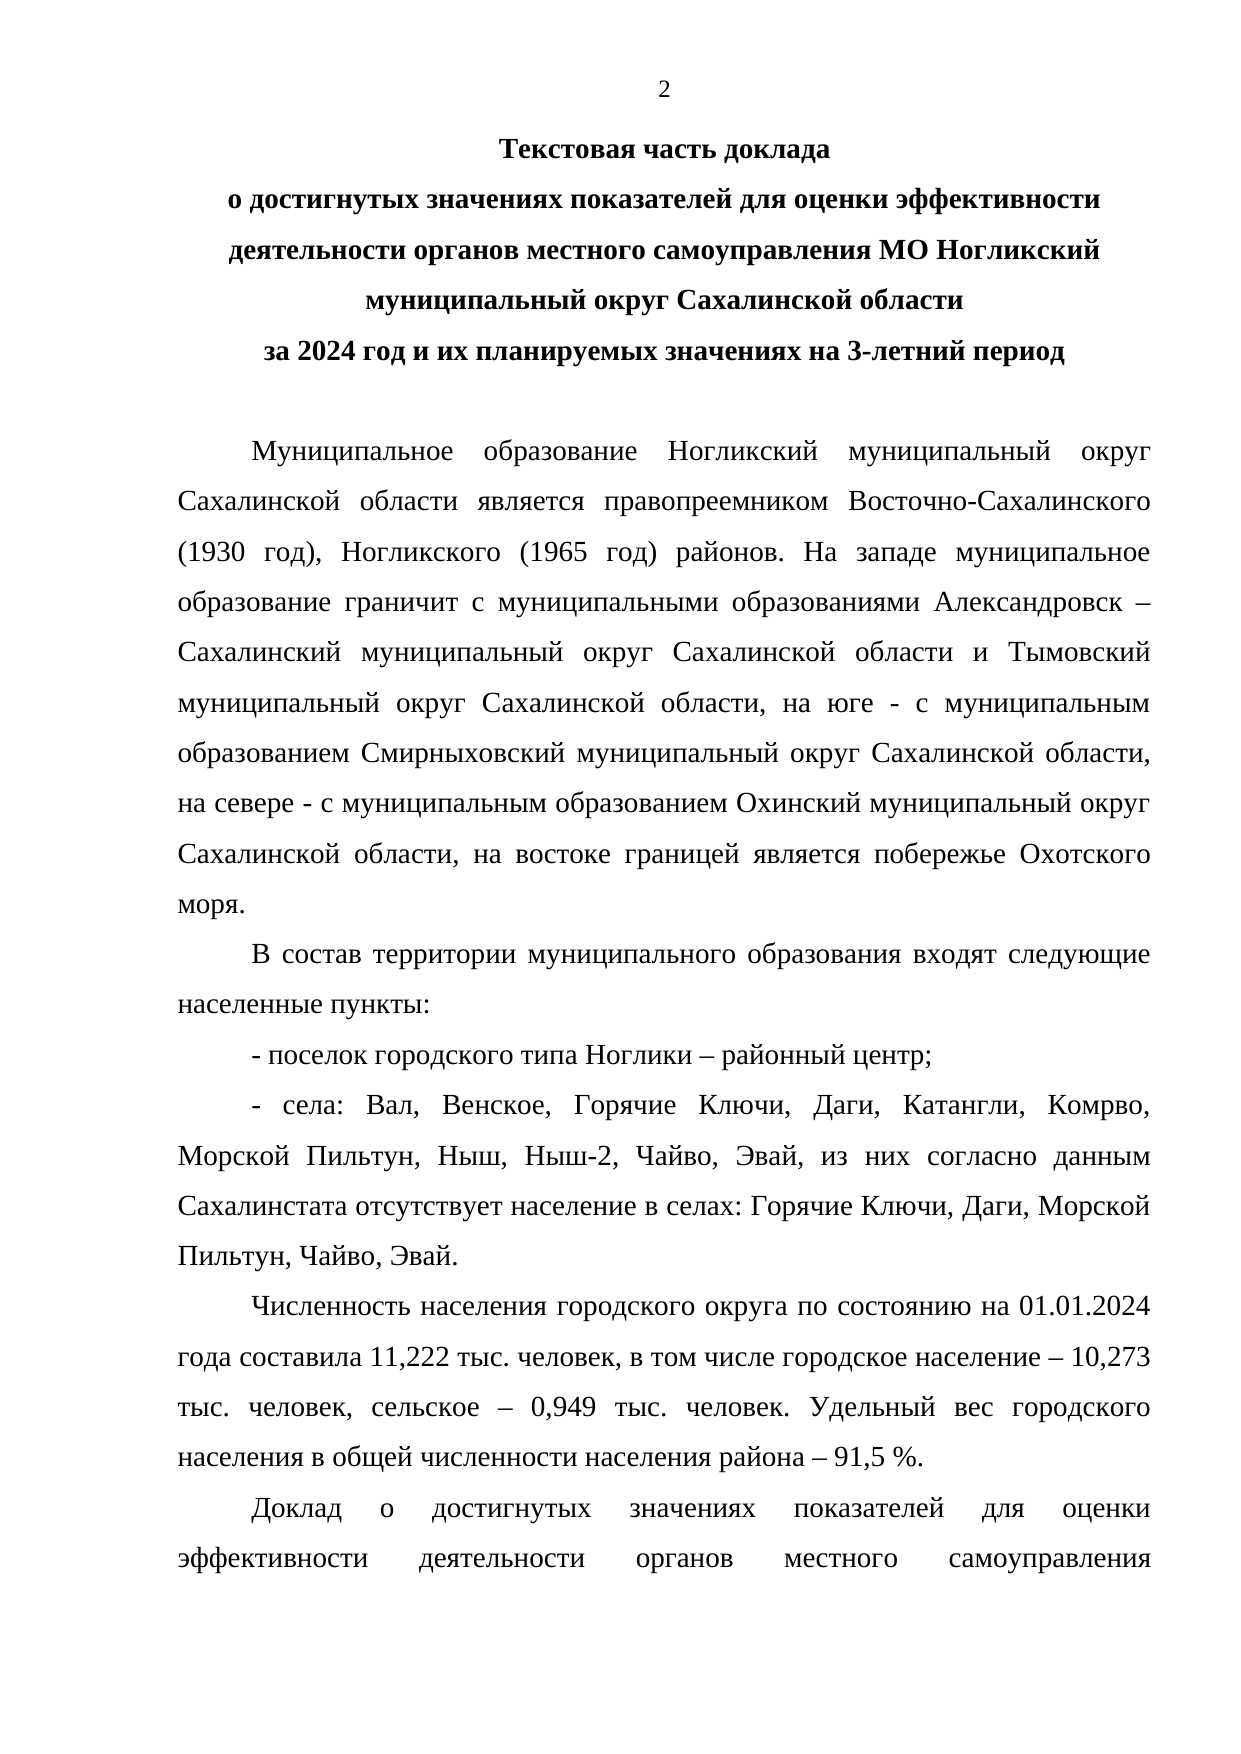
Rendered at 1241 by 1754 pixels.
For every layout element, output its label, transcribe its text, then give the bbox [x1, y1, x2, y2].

text Численность населения городского округа по состоянию на 01.01.2024 года составила 11,222 тыс. человек, в том числе городское население – 10,273 тыс. человек, сельское – 0,949 тыс. человек. Удельный вес городского населения в общей численности населения района – 91,5 %. [177, 1288, 1152, 1473]
text Текстовая часть доклада [177, 131, 1152, 165]
text Муниципальное образование Ногликский муниципальный округ Сахалинской области является правопреемником Восточно-Сахалинского (1930 год), Ногликского (1965 год) районов. На западе муниципальное образование граничит с муниципальными образованиями Александровск – Сахалинский муниципальный округ Сахалинской области и Тымовский муниципальный округ Сахалинской области, на юге - с муниципальным образованием Смирныховский муниципальный округ Сахалинской области, на севере - с муниципальным образованием Охинский муниципальный округ Сахалинской области, на востоке границей является побережье Охотского моря. [177, 433, 1152, 919]
text за 2024 год и их планируемых значениях на 3-летний период [177, 333, 1152, 366]
text - поселок городского типа Ноглики – районный центр; [177, 1037, 1152, 1071]
text о достигнутых значениях показателей для оценки эффективности деятельности органов местного самоуправления МО Ногликский муниципальный округ Сахалинской области [177, 182, 1152, 316]
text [177, 1490, 1152, 1574]
text В состав территории муниципального образования входят следующие населенные пункты: [177, 936, 1152, 1020]
text - села: Вал, Венское, Горячие Ключи, Даги, Катангли, Комрво, Морской Пильтун, Ныш, Ныш-2, Чайво, Эвай, из них согласно данным Сахалинстата отсутствует население в селах: Горячие Ключи, Даги, Морской Пильтун, Чайво, Эвай. [177, 1087, 1152, 1272]
